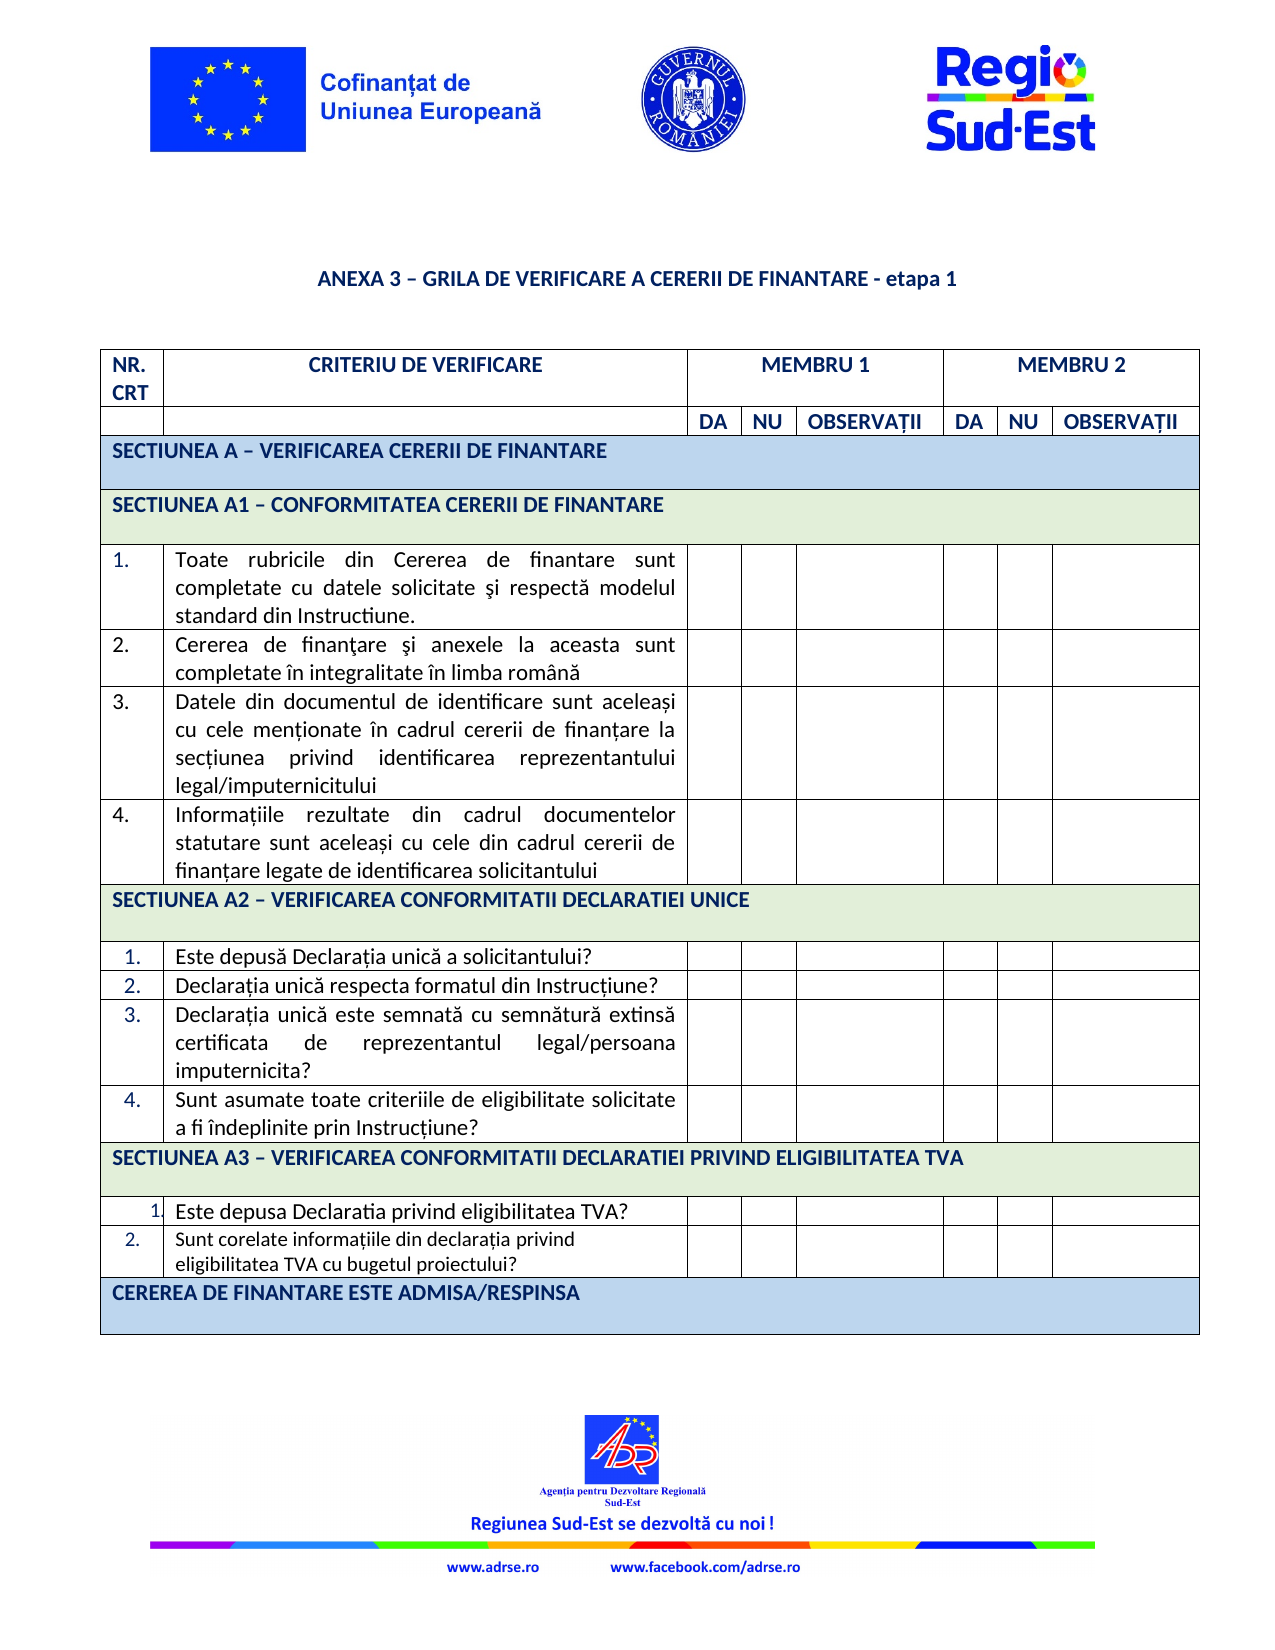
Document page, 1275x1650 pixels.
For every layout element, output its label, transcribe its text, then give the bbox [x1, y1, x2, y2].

table_cell Este depusa Declaratia privind eligibilitatea TVA? [164, 1197, 687, 1225]
table_cell [797, 1086, 943, 1142]
table_cell [797, 1226, 943, 1277]
picture [150, 1415, 1095, 1577]
table_cell Declarația unică respecta formatul din Instrucțiune? [164, 971, 687, 999]
table_cell [688, 800, 741, 884]
table_cell 3. [101, 1000, 163, 1084]
table_cell Este depusă Declarația unică a solicitantului? [164, 942, 687, 970]
table_cell [688, 545, 741, 629]
table_cell [944, 971, 997, 999]
table_cell SECTIUNEA A – VERIFICAREA CERERII DE FINANTARE [101, 436, 1199, 489]
table_cell [797, 1197, 943, 1225]
table_cell [742, 1086, 796, 1142]
table_cell Informațiile rezultate din cadrul documentelor statutare sunt aceleași cu cele din cadrul cererii de finanțare legate de identificarea solicitantului [164, 800, 687, 884]
table_cell DA [944, 407, 997, 435]
table_cell [1053, 545, 1199, 629]
table_cell [998, 1086, 1052, 1142]
table_cell [742, 1000, 796, 1084]
table_cell [742, 800, 796, 884]
table_cell Datele din documentul de identificare sunt aceleași cu cele menționate în cadrul cererii de finanțare la secțiunea privind identificarea reprezentantului legal/imputernicitului [164, 687, 687, 799]
table_cell [797, 687, 943, 799]
table_cell [742, 971, 796, 999]
table_cell Toate rubricile din Cererea de finantare sunt completate cu datele solicitate şi respectă modelul standard din Instructiune. [164, 545, 687, 629]
table_cell [688, 1197, 741, 1225]
table_cell [998, 971, 1052, 999]
table_cell [998, 942, 1052, 970]
table_cell Declarația unică este semnată cu semnătură extinsă certificata de reprezentantul legal/persoana imputernicita? [164, 1000, 687, 1084]
table_cell [998, 1226, 1052, 1277]
table_header MEMBRU 2 [944, 350, 1199, 406]
table_cell [944, 942, 997, 970]
table_cell [944, 1086, 997, 1142]
table_cell [1053, 687, 1199, 799]
table_cell [1053, 942, 1199, 970]
table_cell [998, 630, 1052, 686]
table_cell [688, 971, 741, 999]
table_cell 1. [101, 545, 163, 629]
table_cell OBSERVAȚII [1053, 407, 1199, 435]
table_cell [998, 1000, 1052, 1084]
table_cell [944, 1226, 997, 1277]
table_cell [797, 800, 943, 884]
table_cell [797, 1000, 943, 1084]
table_cell Cererea de finanţare şi anexele la aceasta sunt completate în integralitate în limba română [164, 630, 687, 686]
table_cell [688, 1086, 741, 1142]
picture [150, 45, 1096, 153]
table_cell [944, 687, 997, 799]
table_cell 4. [101, 800, 163, 884]
table_cell 3. [101, 687, 163, 799]
table_header CRITERIU DE VERIFICARE [164, 350, 687, 406]
table_cell [797, 971, 943, 999]
table_cell [1053, 971, 1199, 999]
table_header NR. CRT [101, 350, 163, 406]
table_cell [998, 545, 1052, 629]
table_cell [688, 1226, 741, 1277]
table_cell [742, 687, 796, 799]
table_cell [164, 407, 687, 435]
table_cell [742, 1197, 796, 1225]
table_cell [998, 800, 1052, 884]
text ANEXA 3 – GRILA DE VERIFICARE A CERERII DE FINANTARE - etapa 1 [150, 264, 1125, 293]
table_cell [1053, 1086, 1199, 1142]
table_cell SECTIUNEA A1 – CONFORMITATEA CERERII DE FINANTARE [101, 490, 1199, 544]
table_cell [688, 942, 741, 970]
table_cell [998, 1197, 1052, 1225]
table_cell 2. [101, 971, 163, 999]
table_cell [1053, 1197, 1199, 1225]
table_cell [1053, 1226, 1199, 1277]
table_cell [1053, 800, 1199, 884]
table_cell [742, 545, 796, 629]
table_cell [688, 1000, 741, 1084]
table_cell OBSERVAȚII [797, 407, 943, 435]
table_cell NU [742, 407, 796, 435]
table_cell DA [688, 407, 741, 435]
table_cell [688, 630, 741, 686]
table_cell NU [998, 407, 1052, 435]
table_cell [1053, 630, 1199, 686]
table_cell 1. [101, 942, 163, 970]
table_cell 4. [101, 1086, 163, 1142]
table_cell [998, 687, 1052, 799]
table_cell SECTIUNEA A3 – VERIFICAREA CONFORMITATII DECLARATIEI PRIVIND ELIGIBILITATEA TVA [101, 1143, 1199, 1196]
table_cell [797, 942, 943, 970]
table_cell Sunt corelate informațiile din declarația privind eligibilitatea TVA cu bugetul proiectului? [164, 1226, 687, 1277]
table_cell 2. [101, 630, 163, 686]
table_cell 2. [101, 1226, 163, 1277]
table_header MEMBRU 1 [688, 350, 943, 406]
table_cell [1053, 1000, 1199, 1084]
table_cell [797, 630, 943, 686]
table_cell [944, 1197, 997, 1225]
table_cell [101, 1197, 163, 1225]
table_cell [944, 545, 997, 629]
table_cell [688, 687, 741, 799]
table_cell [742, 942, 796, 970]
table_cell CEREREA DE FINANTARE ESTE ADMISA/RESPINSA [101, 1278, 1199, 1334]
table_cell [944, 630, 997, 686]
table_cell [944, 800, 997, 884]
table_cell [742, 630, 796, 686]
table_cell [944, 1000, 997, 1084]
table_cell [797, 545, 943, 629]
table_cell Sunt asumate toate criteriile de eligibilitate solicitate a fi îndeplinite prin Instrucțiune? [164, 1086, 687, 1142]
table_cell [101, 407, 163, 435]
table_cell [742, 1226, 796, 1277]
table_cell SECTIUNEA A2 – VERIFICAREA CONFORMITATII DECLARATIEI UNICE [101, 885, 1199, 941]
